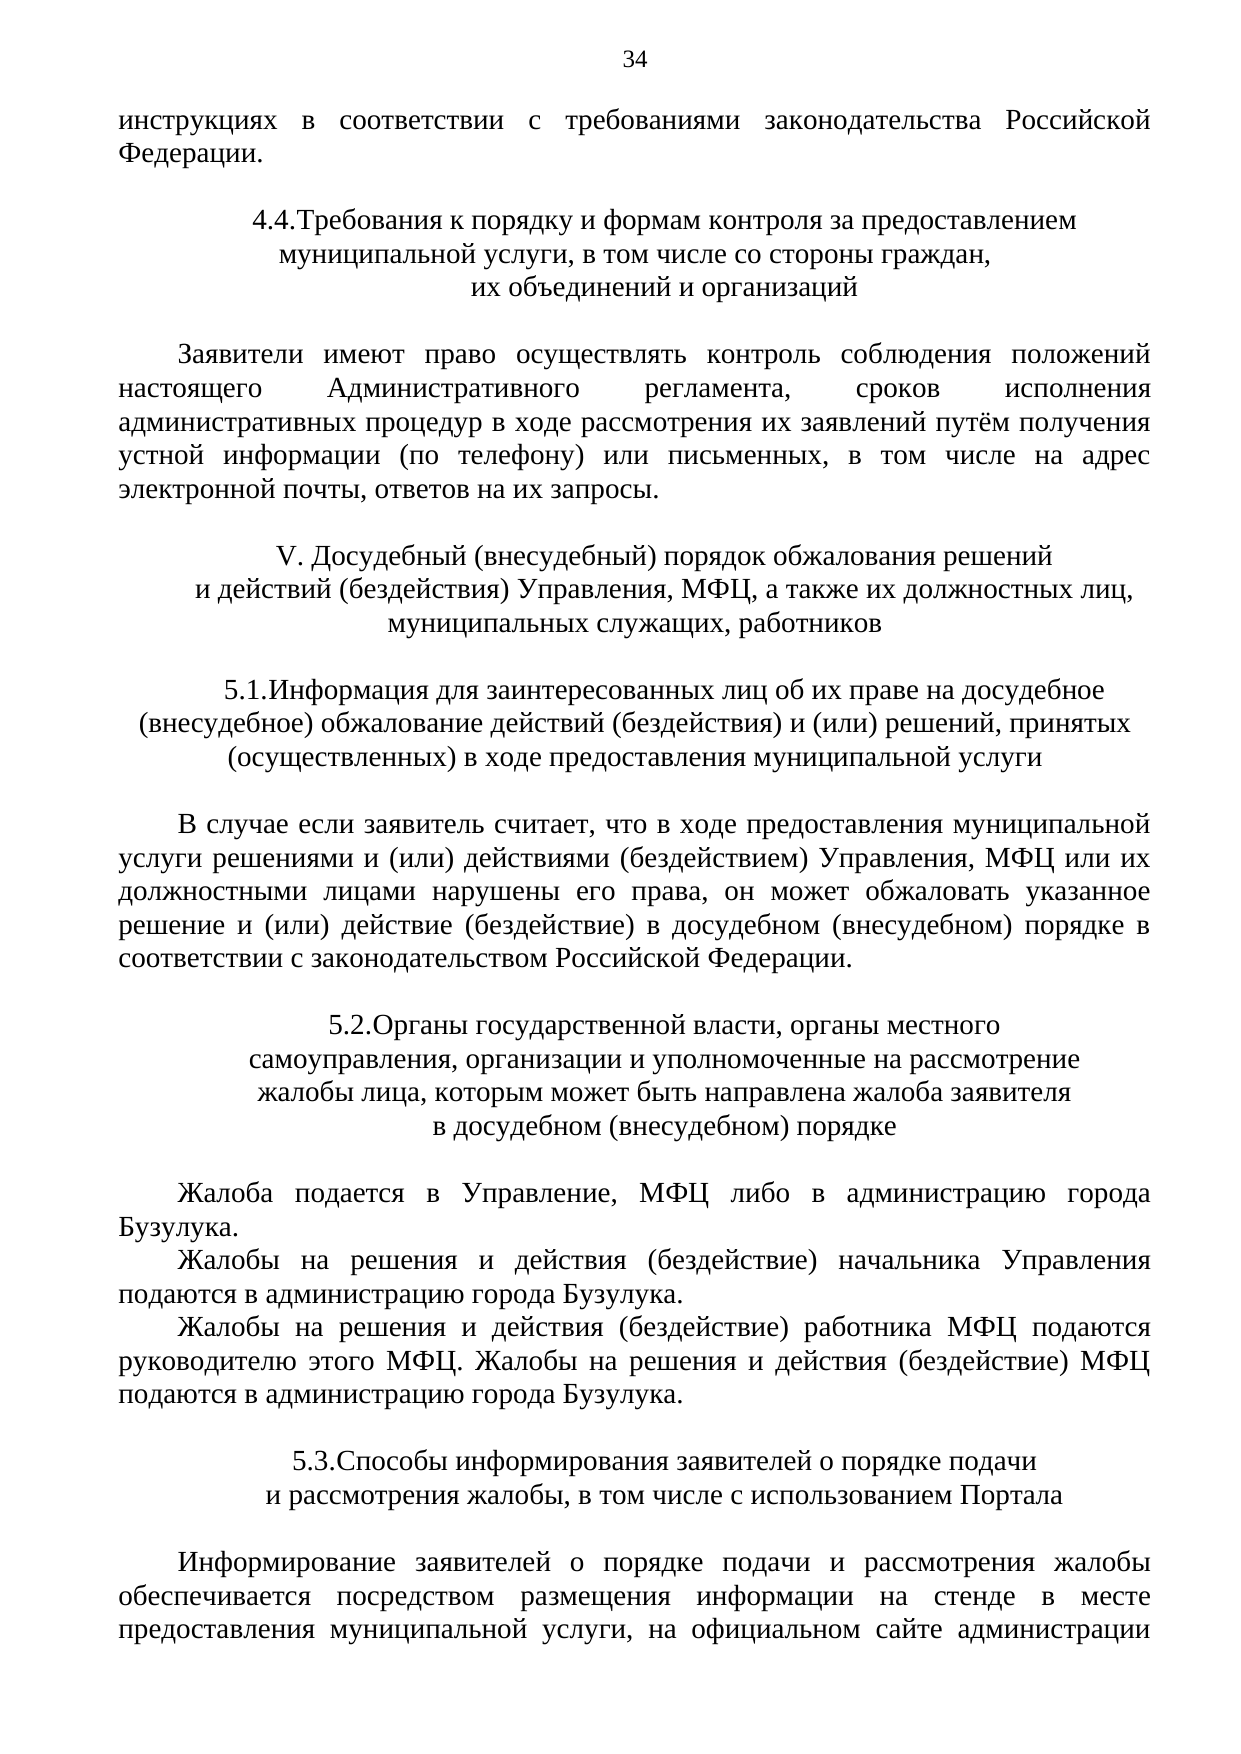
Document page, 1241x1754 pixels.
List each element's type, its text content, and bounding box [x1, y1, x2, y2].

text 5.3. Способы информирования заявителей о порядке подачи [118, 1443, 1152, 1477]
text их объединений и организаций [118, 269, 1152, 303]
text В случае если заявитель считает, что в ходе предоставления муниципальной услуги решениями и (или) действиями (бездействием) Управления, МФЦ или их должностными лицами нарушены его права, он может обжаловать указанное решение и (или) действие (бездействие) в досудебном (внесудебном) порядке в соответствии с законодательством Российской Федерации. [118, 806, 1152, 974]
text жалобы лица, которым может быть направлена жалоба заявителя [118, 1074, 1152, 1108]
text Жалобы на решения и действия (бездействие) работника МФЦ подаются руководителю этого МФЦ. Жалобы на решения и действия (бездействие) МФЦ подаются в администрацию города Бузулука. [118, 1309, 1152, 1410]
text 5.2. Органы государственной власти, органы местного [118, 1007, 1152, 1041]
text самоуправления, организации и уполномоченные на рассмотрение [118, 1041, 1152, 1074]
text 4.4. Требования к порядку и формам контроля за предоставлением муниципальной услуги, в том числе со стороны граждан, [118, 202, 1152, 269]
text Жалоба подается в Управление, МФЦ либо в администрацию города Бузулука. [118, 1175, 1152, 1242]
text Жалобы на решения и действия (бездействие) начальника Управления подаются в администрацию города Бузулука. [118, 1242, 1152, 1309]
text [118, 1544, 1152, 1645]
text и действий (бездействия) Управления, МФЦ, а также их должностных лиц, муниципальных служащих, работников [118, 571, 1152, 638]
text V. Досудебный (внесудебный) порядок обжалования решений [118, 538, 1152, 571]
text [118, 102, 1152, 169]
text в досудебном (внесудебном) порядке [118, 1108, 1152, 1142]
text и рассмотрения жалобы, в том числе с использованием Портала [118, 1477, 1152, 1511]
text 5.1. Информация для заинтересованных лиц об их праве на досудебное (внесудебное) обжалование действий (бездействия) и (или) решений, принятых (осуществленных) в ходе предоставления муниципальной услуги [118, 672, 1152, 773]
text Заявители имеют право осуществлять контроль соблюдения положений настоящего Административного регламента, сроков исполнения административных процедур в ходе рассмотрения их заявлений путём получения устной информации (по телефону) или письменных, в том числе на адрес электронной почты, ответов на их запросы. [118, 337, 1152, 504]
